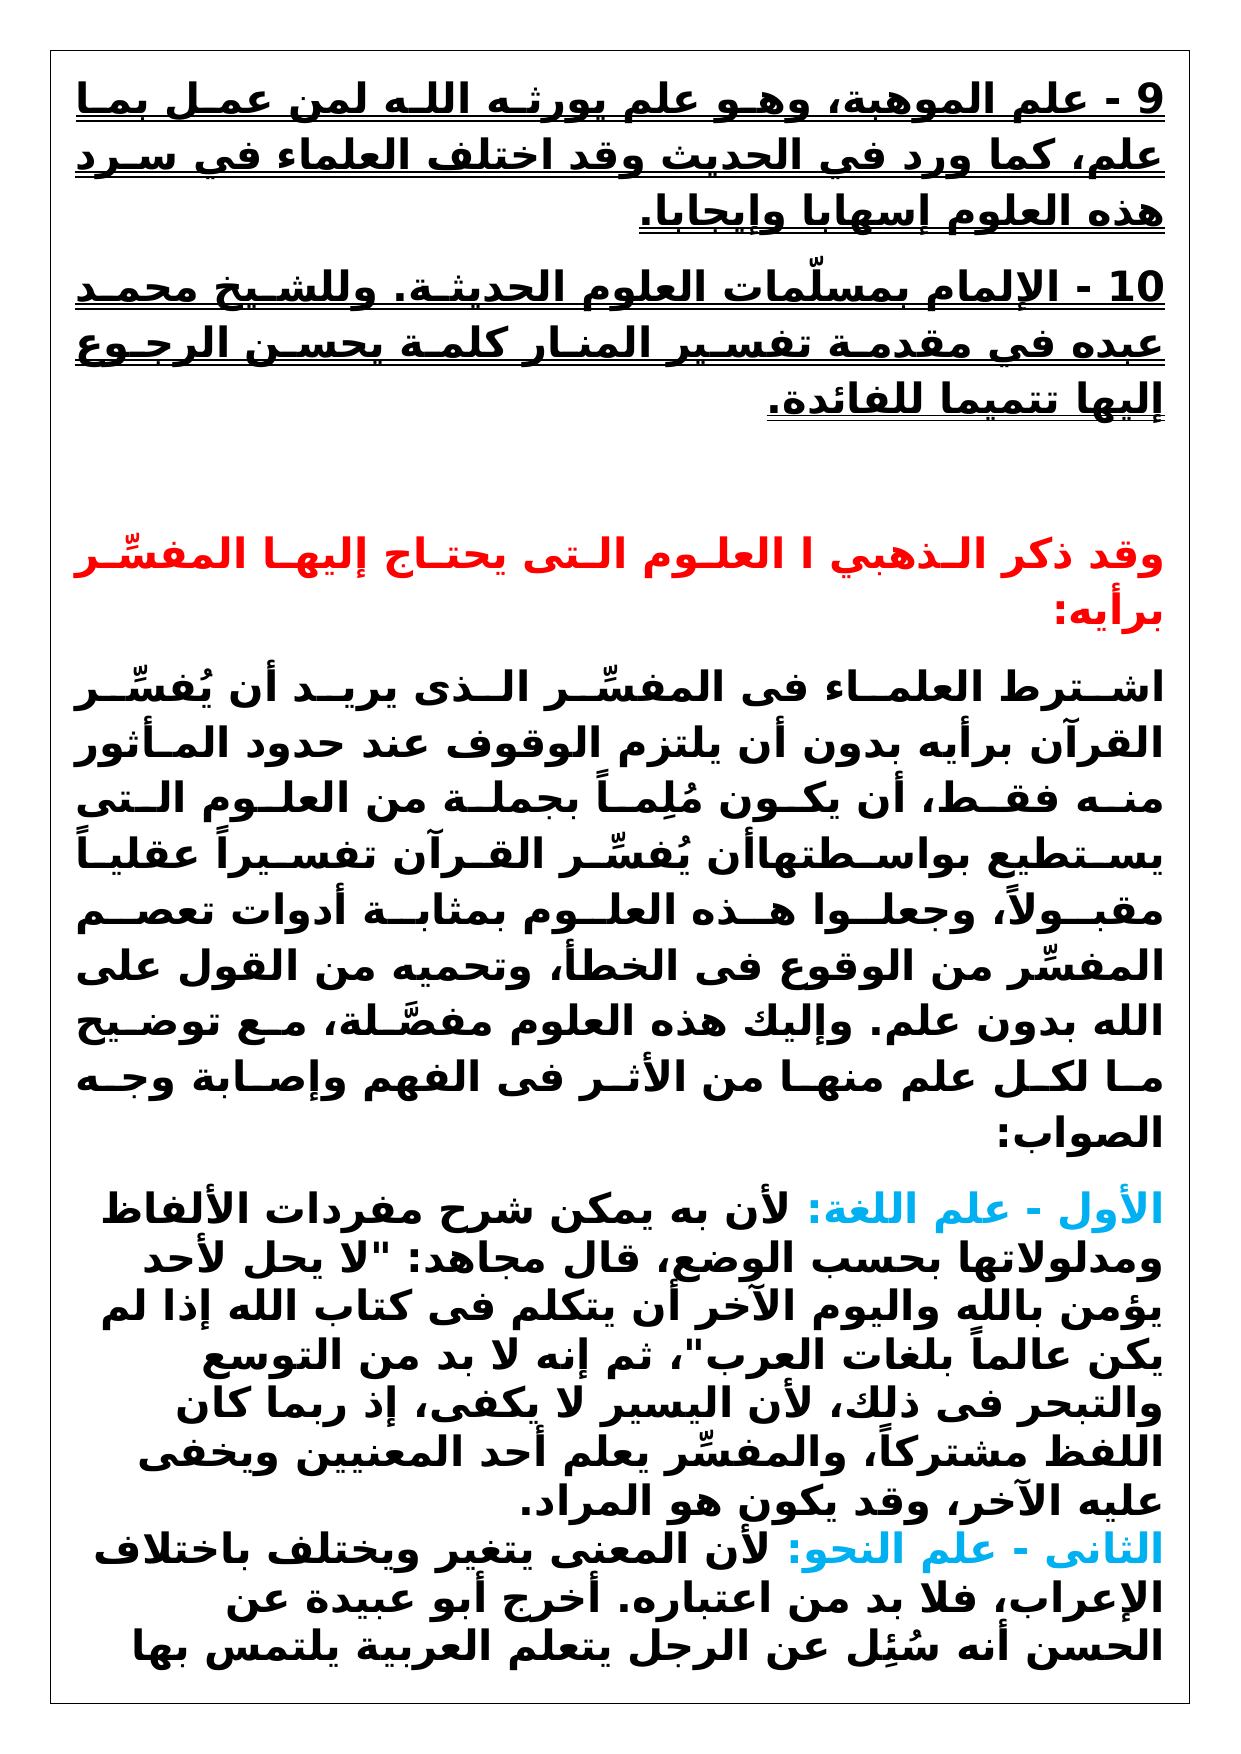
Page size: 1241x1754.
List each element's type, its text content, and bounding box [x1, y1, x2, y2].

text اشترط العلماء فى المفسِّر الذى يريد أن يُفسِّر القرآن برأيه بدون أن يلتزم الوقوف عند حدود المأثور منه فقط، أن يكون مُلِماً بجملة من العلوم التى يستطيع بواسطتهاأن يُفسِّر القرآن تفسيراً عقلياً مقبولاً، وجعلوا هذه العلوم بمثابة أدوات تعصم المفسِّر من الوقوع فى الخطأ، وتحميه من القول على الله بدون علم. وإليك هذه العلوم مفصَّلة، مع توضيح ما لكل علم منها من الأثر فى الفهم وإصابة وجه الصواب: [75, 663, 1165, 1157]
text 10 - الإلمام بمسلّمات العلوم الحديثة. وللشيخ محمد عبده في مقدمة تفسير المنار كلمة يحسن الرجوع إليها تتميما للفائدة. [75, 310, 1165, 359]
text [75, 1525, 1165, 1670]
text 9 - علم الموهبة، وهو علم يورثه الله لمن عمل بما علم، كما ورد في الحديث وقد اختلف العلماء في سرد هذه العلوم إسهابا وإيجابا. [75, 121, 1165, 171]
text 10 - الإلمام بمسلّمات العلوم الحديثة. وللشيخ محمد عبده في مقدمة تفسير المنار كلمة يحسن الرجوع إليها تتميما للفائدة. [75, 263, 1165, 303]
text الأول - علم اللغة: لأن به يمكن شرح مفردات الألفاظ ومدلولاتها بحسب الوضع، قال مجاهد: "لا يحل لأحد يؤمن بالله واليوم الآخر أن يتكلم فى كتاب الله إذا لم يكن عالماً بلغات العرب"، ثم إنه لا بد من التوسع والتبحر فى ذلك، لأن اليسير لا يكفى، إذ ربما كان اللفظ مشتركاً، والمفسِّر يعلم أحد المعنيين ويخفى عليه الآخر، وقد يكون هو المراد. [75, 1185, 1165, 1525]
text 10 - الإلمام بمسلّمات العلوم الحديثة. وللشيخ محمد عبده في مقدمة تفسير المنار كلمة يحسن الرجوع إليها تتميما للفائدة. [75, 366, 1165, 423]
text 9 - علم الموهبة، وهو علم يورثه الله لمن عمل بما علم، كما ورد في الحديث وقد اختلف العلماء في سرد هذه العلوم إسهابا وإيجابا. [75, 75, 1165, 115]
text وقد ذكر الذهبي ا العلوم التى يحتاج إليها المفسِّر برأيه: [75, 530, 1165, 634]
text 9 - علم الموهبة، وهو علم يورثه الله لمن عمل بما علم، كما ورد في الحديث وقد اختلف العلماء في سرد هذه العلوم إسهابا وإيجابا. [75, 178, 1165, 235]
